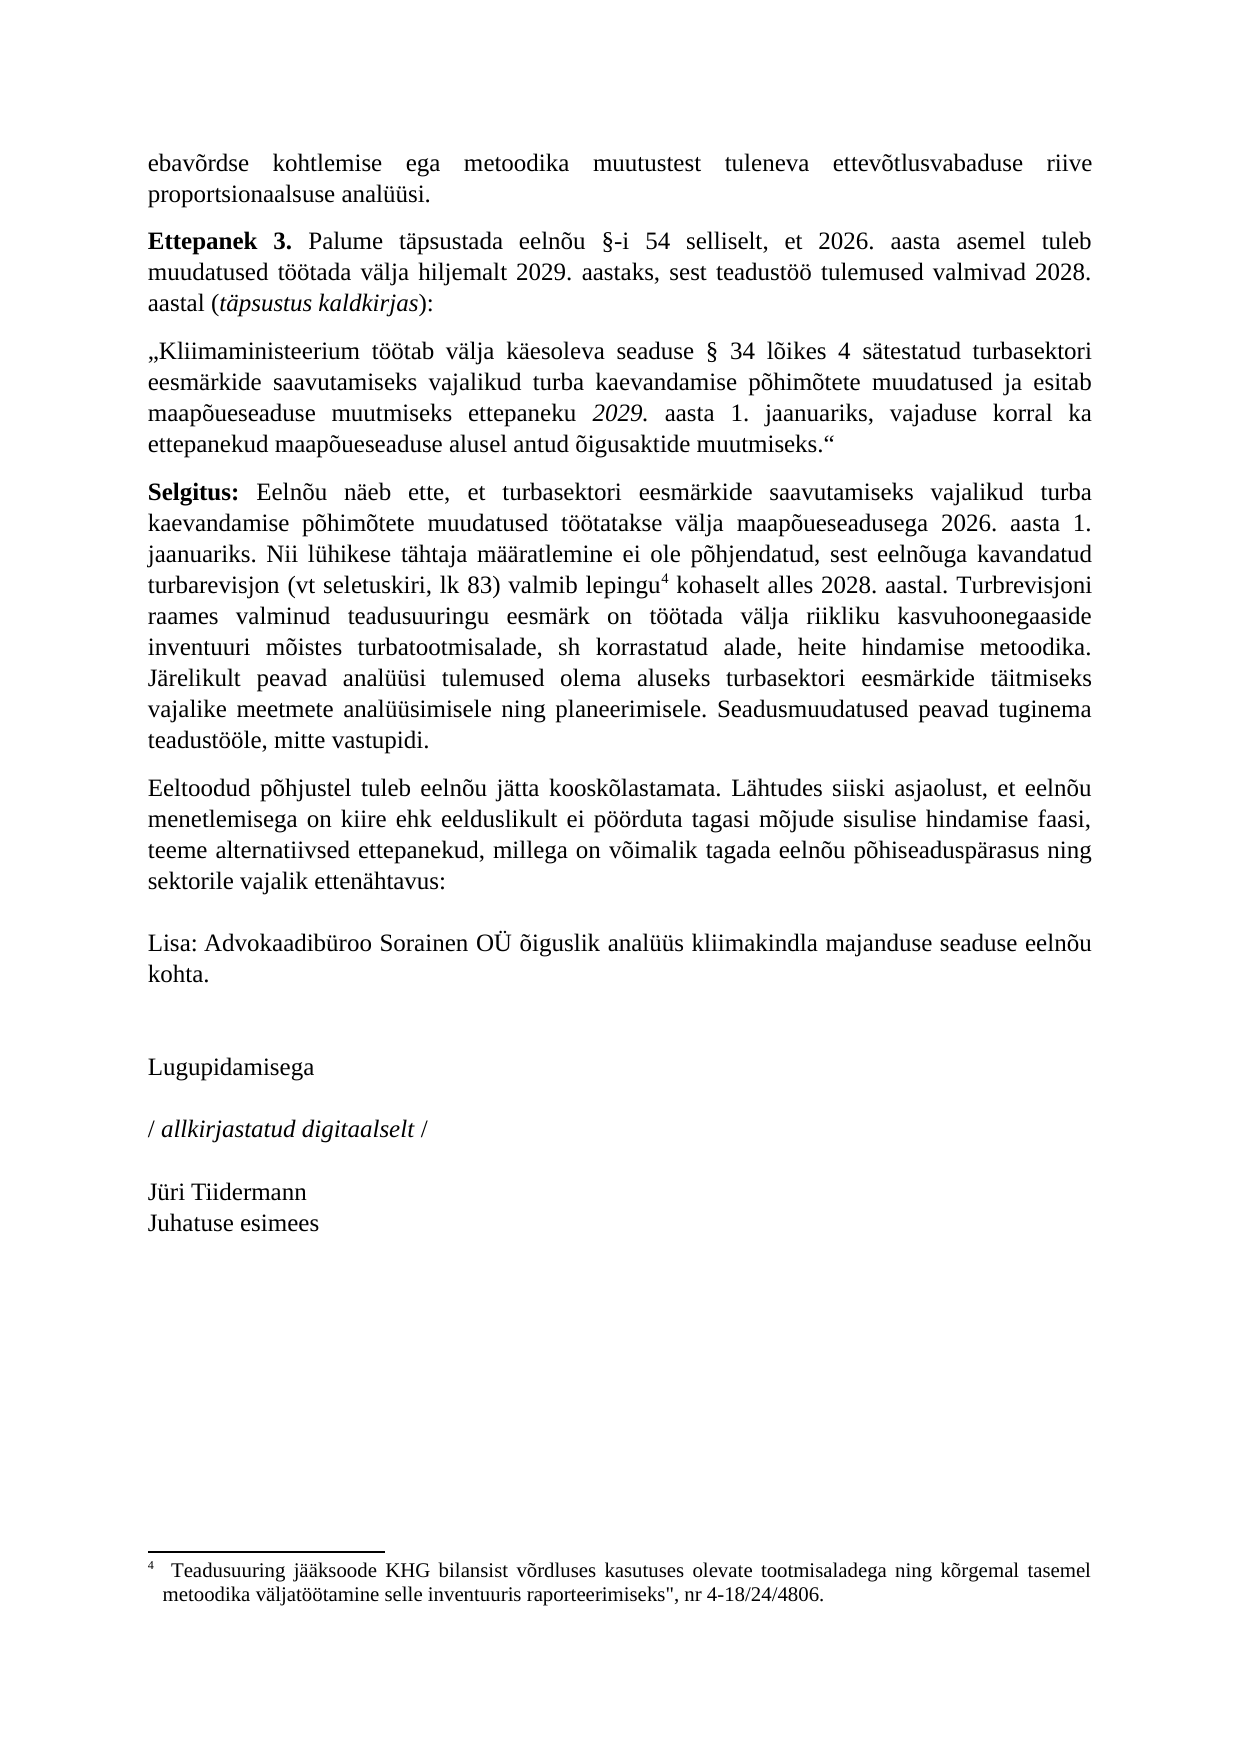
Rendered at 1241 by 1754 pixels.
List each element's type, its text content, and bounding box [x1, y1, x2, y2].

text „Kliimaministeerium töötab välja käesoleva seaduse § 34 lõikes 4 sätestatud turbasektori eesmärkide saavutamiseks vajalikud turba kaevandamise põhimõtete muudatused ja esitab maapõueseaduse muutmiseks ettepaneku 2029. aasta 1. jaanuariks, vajaduse korral ka ettepanekud maapõueseaduse alusel antud õigusaktide muutmiseks.“ [148, 336, 1093, 458]
text Selgitus: Eelnõu näeb ette, et turbasektori eesmärkide saavutamiseks vajalikud turba kaevandamise põhimõtete muudatused töötatakse välja maapõueseadusega 2026. aasta 1. jaanuariks. Nii lühikese tähtaja määratlemine ei ole põhjendatud, sest eelnõuga kavandatud turbarevisjon (vt seletuskiri, lk 83) valmib lepingu kohaselt alles 2028. aastal. Turbrevisjoni raames valminud teadusuuringu eesmärk on töötada välja riikliku kasvuhoonegaaside inventuuri mõistes turbatootmisalade, sh korrastatud alade, heite hindamise metoodika. Järelikult peavad analüüsi tulemused olema aluseks turbasektori eesmärkide täitmiseks vajalike meetmete analüüsimisele ning planeerimisele. Seadusmuudatused peavad tuginema teadustööle, mitte vastupidi. [148, 477, 1093, 754]
text Jüri Tiidermann [148, 1177, 1093, 1205]
text / allkirjastatud digitaalselt / [148, 1114, 1093, 1143]
text Ettepanek 3. Palume täpsustada eelnõu §-i 54 selliselt, et 2026. aasta asemel tuleb muudatused töötada välja hiljemalt 2029. aastaks, sest teadustöö tulemused valmivad 2028. aastal (täpsustus kaldkirjas): [148, 226, 1093, 317]
text Lisa: Advokaadibüroo Sorainen OÜ õiguslik analüüs kliimakindla majanduse seaduse eelnõu kohta. [148, 928, 1093, 988]
text Eeltoodud põhjustel tuleb eelnõu jätta kooskõlastamata. Lähtudes siiski asjaolust, et eelnõu menetlemisega on kiire ehk eelduslikult ei pöörduta tagasi mõjude sisulise hindamise faasi, teeme alternatiivsed ettepanekud, millega on võimalik tagada eelnõu põhiseaduspärasus ning sektorile vajalik ettenähtavus: [148, 773, 1093, 895]
text Juhatuse esimees [148, 1208, 1093, 1236]
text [148, 148, 1093, 207]
text Lugupidamisega [148, 1052, 1093, 1081]
